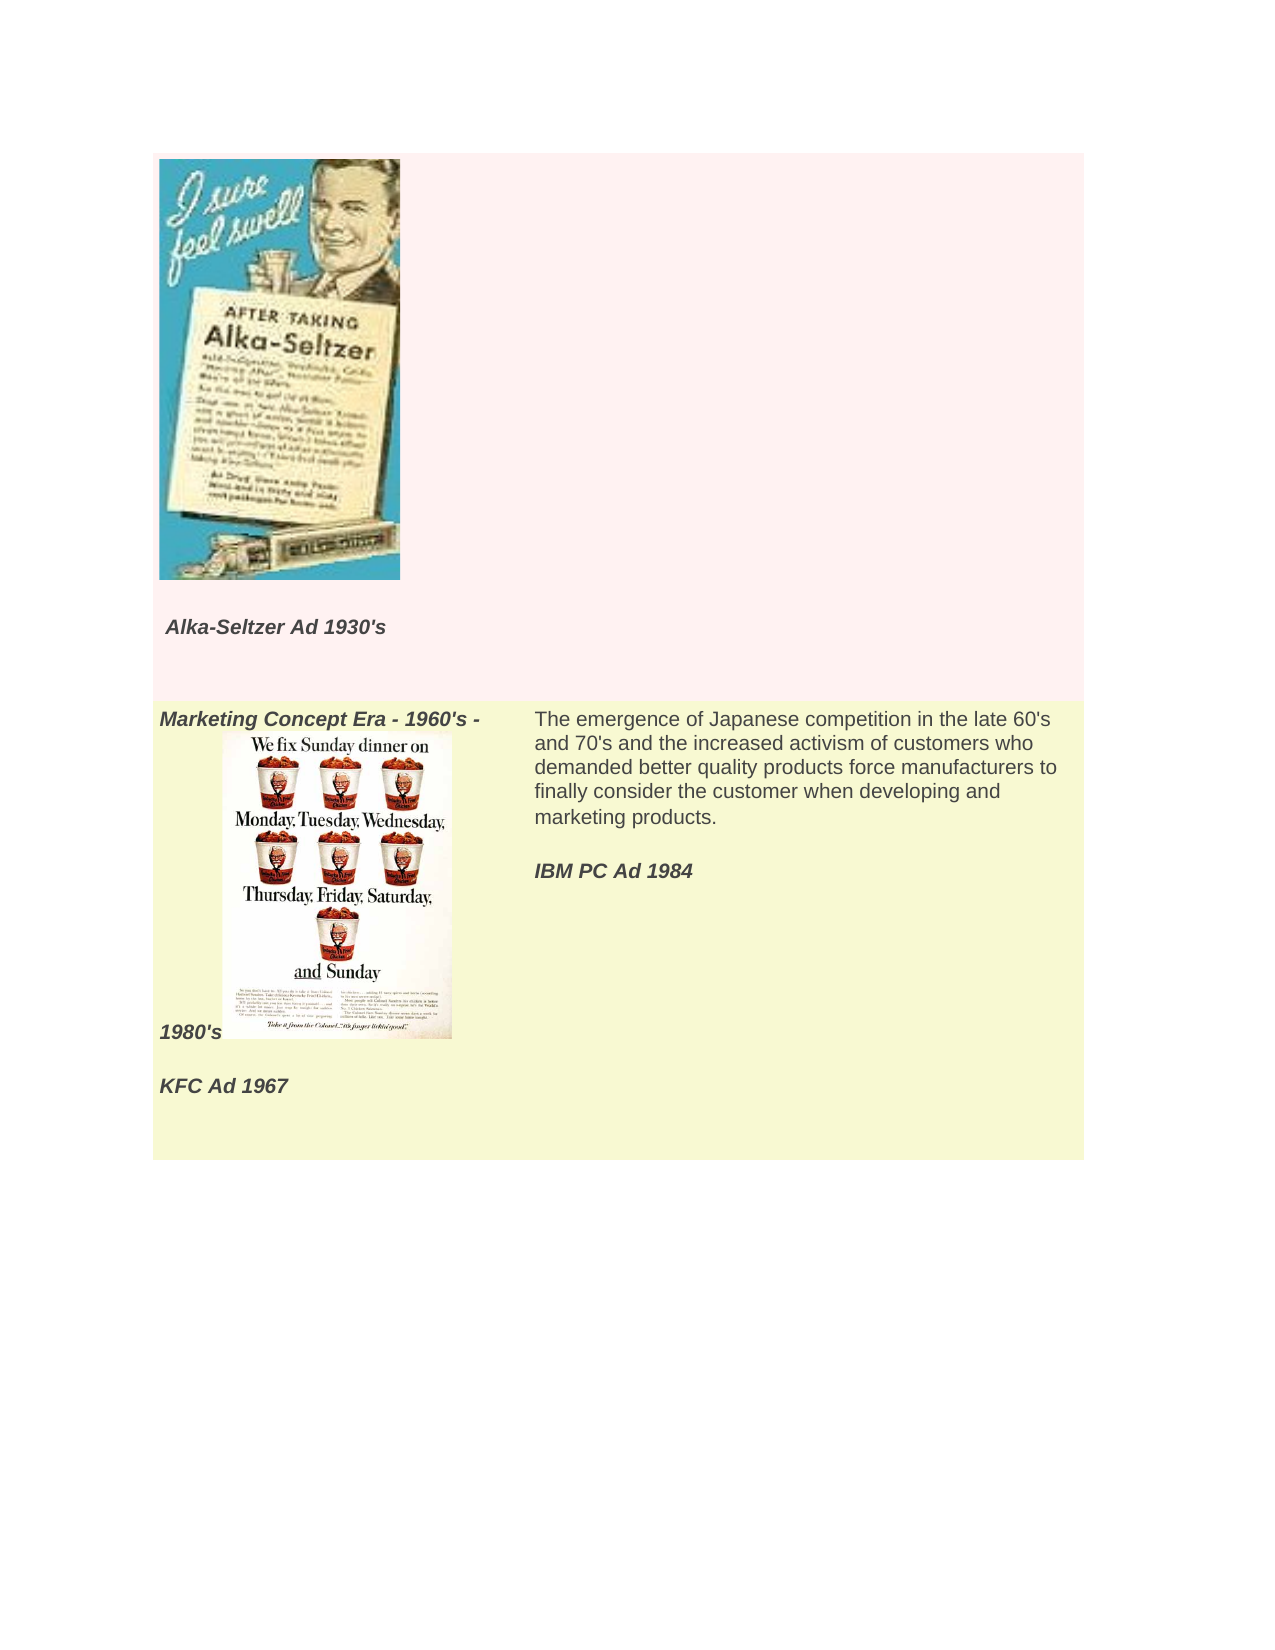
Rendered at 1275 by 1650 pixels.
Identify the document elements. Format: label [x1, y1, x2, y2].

picture [222, 731, 452, 1039]
picture [159, 159, 400, 580]
table_cell [150, 150, 1087, 1163]
